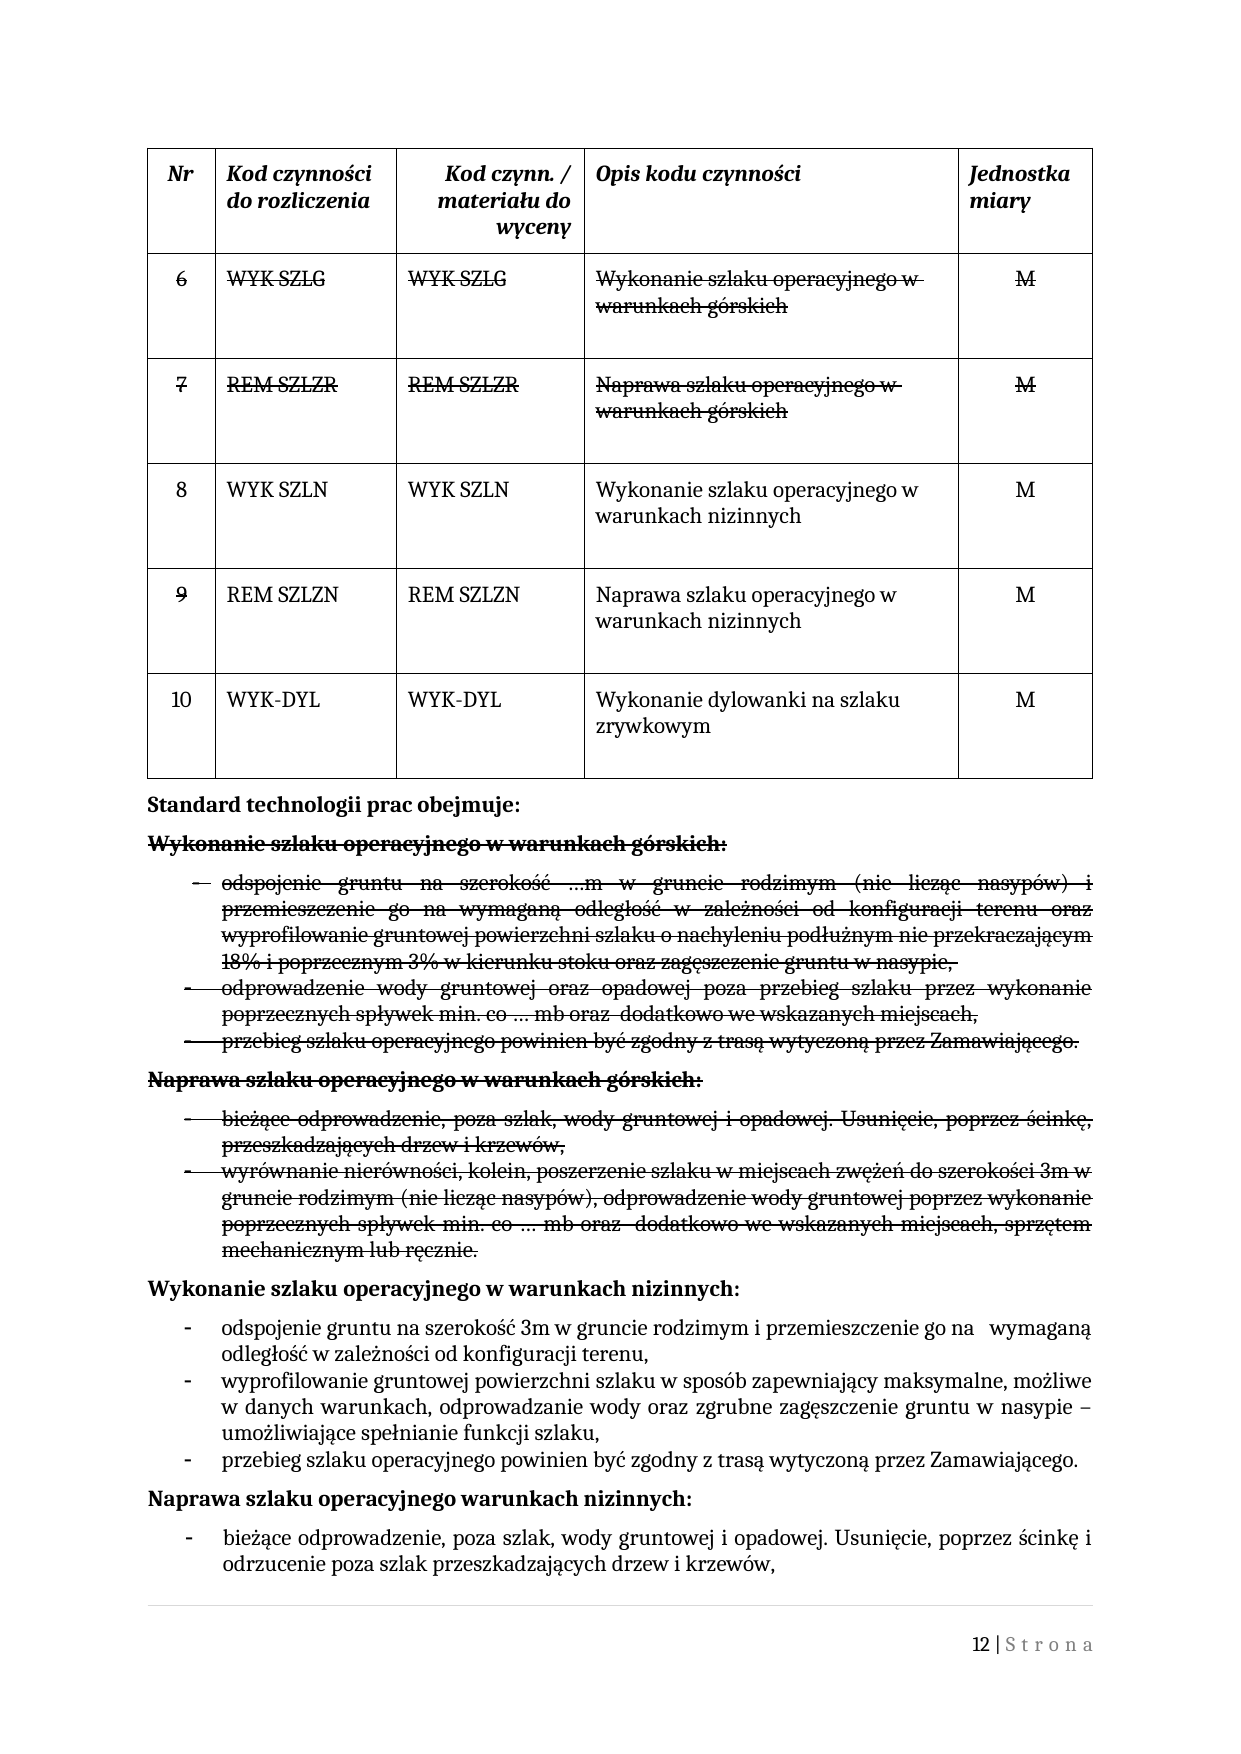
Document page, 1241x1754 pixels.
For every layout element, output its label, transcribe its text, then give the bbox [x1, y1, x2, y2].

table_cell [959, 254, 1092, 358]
list odprowadzenie wody gruntowej oraz opadowej poza przebieg szlaku przez wykonanie poprzecznych spływek min. co … mb oraz dodatkowo we wskazanych miejscach, [184, 975, 1093, 1028]
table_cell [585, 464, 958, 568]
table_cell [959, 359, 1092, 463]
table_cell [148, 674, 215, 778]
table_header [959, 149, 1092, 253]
text Wykonanie szlaku operacyjnego w warunkach nizinnych: [148, 1276, 1093, 1302]
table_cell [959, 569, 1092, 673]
list przebieg szlaku operacyjnego powinien być zgodny z trasą wytyczoną przez Zamawiającego. [184, 1447, 1093, 1473]
text Wykonanie szlaku operacyjnego w warunkach górskich: [148, 831, 1093, 857]
list wyrównanie nierówności, kolein, poszerzenie szlaku w miejscach zwężeń do szerokości 3m w gruncie rodzimym (nie licząc nasypów), odprowadzenie wody gruntowej poprzez wykonanie poprzecznych spływek min. co … mb oraz dodatkowo we wskazanych miejscach, sprzętem mechanicznym lub ręcznie. [184, 1158, 1093, 1263]
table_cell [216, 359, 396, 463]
list odspojenie gruntu na szerokość …m w gruncie rodzimym (nie licząc nasypów) i przemieszczenie go na wymaganą odległość w zależności od konfiguracji terenu oraz wyprofilowanie gruntowej powierzchni szlaku o nachyleniu podłużnym nie przekraczającym 18% i poprzecznym 3% w kierunku stoku oraz zagęszczenie gruntu w nasypie, [192, 869, 1093, 975]
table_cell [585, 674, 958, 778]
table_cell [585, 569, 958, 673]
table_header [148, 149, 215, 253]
text Standard technologii prac obejmuje: [148, 792, 1093, 818]
list przebieg szlaku operacyjnego powinien być zgodny z trasą wytyczoną przez Zamawiającego. [184, 1028, 1093, 1054]
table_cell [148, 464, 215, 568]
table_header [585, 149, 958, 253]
list bieżące odprowadzenie, poza szlak, wody gruntowej i opadowej. Usunięcie, poprzez ścinkę i odrzucenie poza szlak przeszkadzających drzew i krzewów, [185, 1524, 1093, 1577]
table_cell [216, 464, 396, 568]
list wyprofilowanie gruntowej powierzchni szlaku w sposób zapewniający maksymalne, możliwe w danych warunkach, odprowadzanie wody oraz zgrubne zagęszczenie gruntu w nasypie – umożliwiające spełnianie funkcji szlaku, [184, 1367, 1093, 1447]
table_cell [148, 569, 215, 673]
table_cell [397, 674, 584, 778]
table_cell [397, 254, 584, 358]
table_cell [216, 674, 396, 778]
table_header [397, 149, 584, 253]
list bieżące odprowadzenie, poza szlak, wody gruntowej i opadowej. Usunięcie, poprzez ścinkę, przeszkadzających drzew i krzewów, [184, 1105, 1093, 1119]
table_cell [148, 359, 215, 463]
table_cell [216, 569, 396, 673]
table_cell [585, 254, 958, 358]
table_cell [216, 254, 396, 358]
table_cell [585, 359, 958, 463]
text Naprawa szlaku operacyjnego warunkach nizinnych: [148, 1485, 1093, 1512]
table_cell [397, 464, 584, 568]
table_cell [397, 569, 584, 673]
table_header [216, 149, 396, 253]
list odspojenie gruntu na szerokość 3m w gruncie rodzimym i przemieszczenie go na wymaganą odległość w zależności od konfiguracji terenu, [184, 1315, 1093, 1367]
list bieżące odprowadzenie, poza szlak, wody gruntowej i opadowej. Usunięcie, poprzez ścinkę, przeszkadzających drzew i krzewów, [184, 1120, 1093, 1158]
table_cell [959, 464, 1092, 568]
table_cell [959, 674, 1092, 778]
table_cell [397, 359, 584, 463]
text Naprawa szlaku operacyjnego w warunkach górskich: [148, 1066, 1093, 1093]
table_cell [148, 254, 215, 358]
